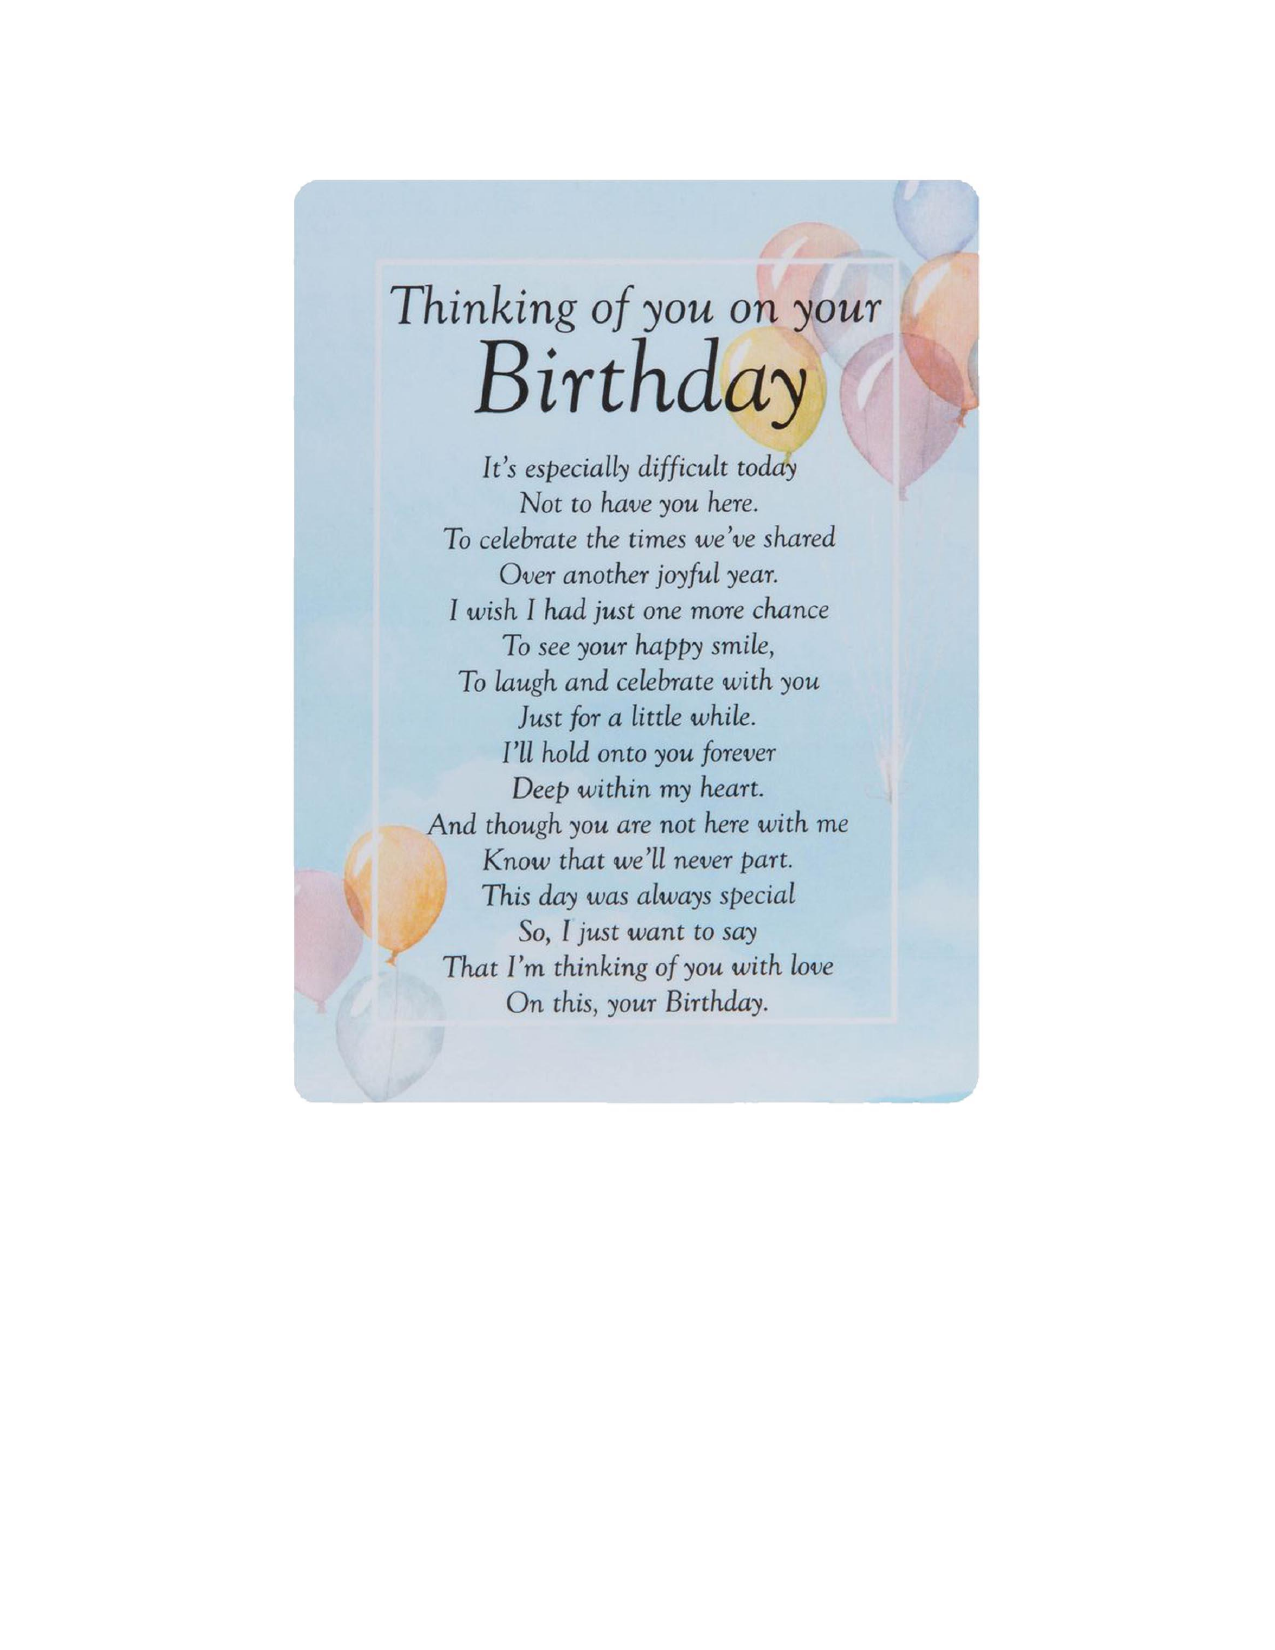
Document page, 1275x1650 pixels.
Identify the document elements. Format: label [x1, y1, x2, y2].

picture [150, 150, 1125, 1125]
